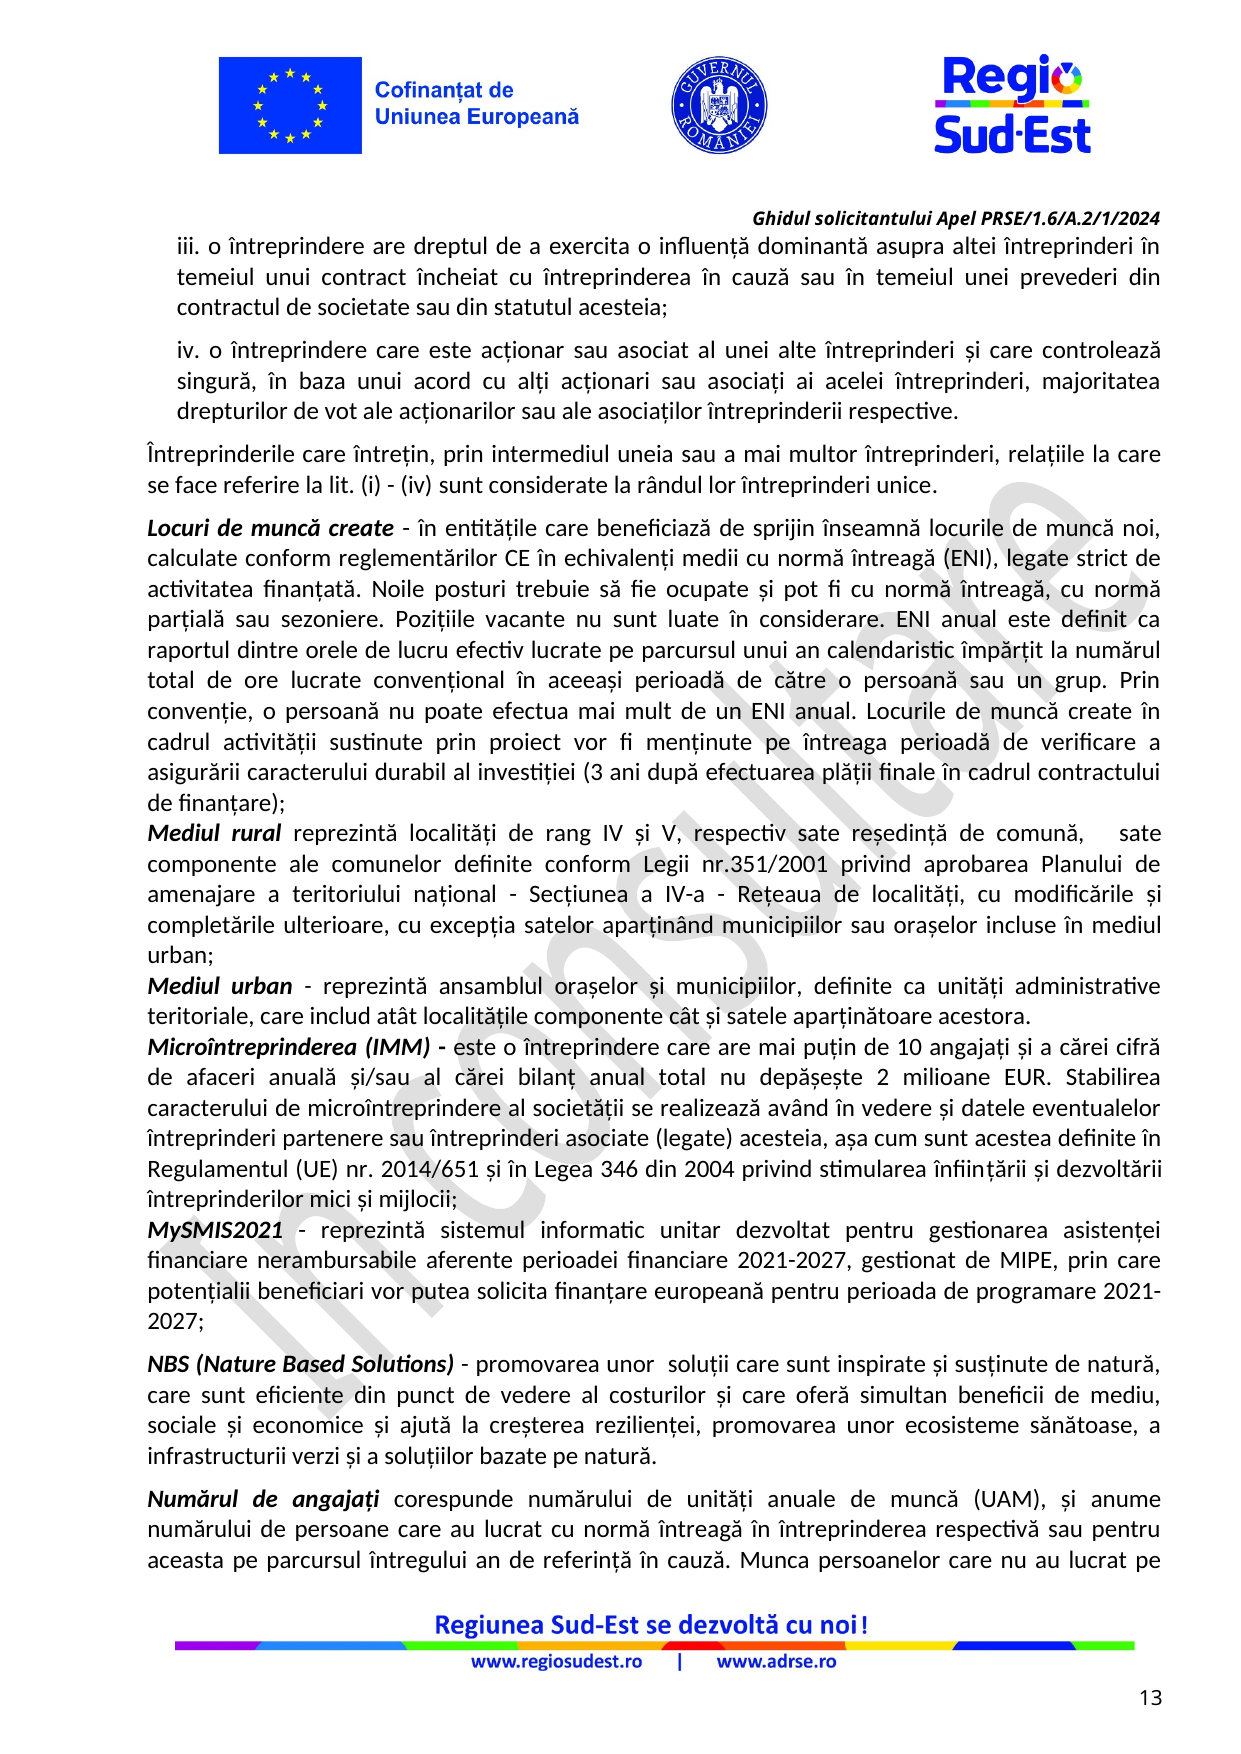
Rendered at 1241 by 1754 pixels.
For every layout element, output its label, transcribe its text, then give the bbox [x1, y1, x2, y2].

text Întreprinderile care întrețin, prin intermediul uneia sau a mai multor întreprinderi, relațiile la care se face referire la lit. (i) - (iv) sunt considerate la rândul lor întreprinderi unice. [147, 438, 1162, 499]
picture [175, 1614, 1135, 1671]
text NBS (Nature Based Solutions) - promovarea unor soluții care sunt inspirate și susținute de natură, care sunt eficiente din punct de vedere al costurilor și care oferă simultan beneficii de mediu, sociale și economice și ajută la creșterea rezilienței, promovarea unor ecosisteme sănătoase, a infrastructurii verzi și a soluțiilor bazate pe natură. [147, 1348, 1162, 1471]
text Mediul urban - reprezintă ansamblul orașelor și municipiilor, definite ca unități administrative teritoriale, care includ atât localitățile componente cât și satele aparținătoare acestora. [147, 970, 1162, 1031]
text Mediul rural reprezintă localităţi de rang IV şi V, respectiv sate reşedinţă de comună, sate componente ale comunelor definite conform Legii nr.351/2001 privind aprobarea Planului de amenajare a teritoriului naţional - Secţiunea a IV-a - Reţeaua de localităţi, cu modificările şi completările ulterioare, cu excepţia satelor aparţinând municipiilor sau oraşelor incluse în mediul urban; [147, 817, 1162, 970]
text Locuri de muncă create - în entitățile care beneficiază de sprijin înseamnă locurile de muncă noi, calculate conform reglementărilor CE în echivalenți medii cu normă întreagă (ENI), legate strict de activitatea finanțată. Noile posturi trebuie să fie ocupate și pot fi cu normă întreagă, cu normă parțială sau sezoniere. Pozițiile vacante nu sunt luate în considerare. ENI anual este definit ca raportul dintre orele de lucru efectiv lucrate pe parcursul unui an calendaristic împărțit la numărul total de ore lucrate convențional în aceeași perioadă de către o persoană sau un grup. Prin convenție, o persoană nu poate efectua mai mult de un ENI anual. Locurile de muncă create în cadrul activității sustinute prin proiect vor fi menținute pe întreaga perioadă de verificare a asigurării caracterului durabil al investiției (3 ani după efectuarea plății finale în cadrul contractului de finanțare); [147, 512, 1162, 817]
text MySMIS2021 - reprezintă sistemul informatic unitar dezvoltat pentru gestionarea asistenței financiare nerambursabile aferente perioadei financiare 2021-2027, gestionat de MIPE, prin care potențialii beneficiari vor putea solicita finanțare europeană pentru perioada de programare 2021-2027; [147, 1214, 1162, 1336]
text iv. o întreprindere care este acționar sau asociat al unei alte întreprinderi şi care controlează singură, în baza unui acord cu alți acționari sau asociați ai acelei întreprinderi, majoritatea drepturilor de vot ale acționarilor sau ale asociaților întreprinderii respective. [177, 334, 1162, 426]
text iii. o întreprindere are dreptul de a exercita o influență dominantă asupra altei întreprinderi în temeiul unui contract încheiat cu întreprinderea în cauză sau în temeiul unei prevederi din contractul de societate sau din statutul acesteia; [177, 230, 1162, 322]
picture [218, 54, 1091, 155]
text Microîntreprinderea (IMM) - este o întreprindere care are mai puțin de 10 angajați și a cărei cifră de afaceri anuală și/sau al cărei bilanț anual total nu depășește 2 milioane EUR. Stabilirea caracterului de microîntreprindere al societății se realizează având în vedere și datele eventualelor întreprinderi partenere sau întreprinderi asociate (legate) acesteia, așa cum sunt acestea definite în Regulamentul (UE) nr. 2014/651 și în Legea 346 din 2004 privind stimularea înfiinţării şi dezvoltării întreprinderilor mici şi mijlocii; [147, 1031, 1162, 1214]
